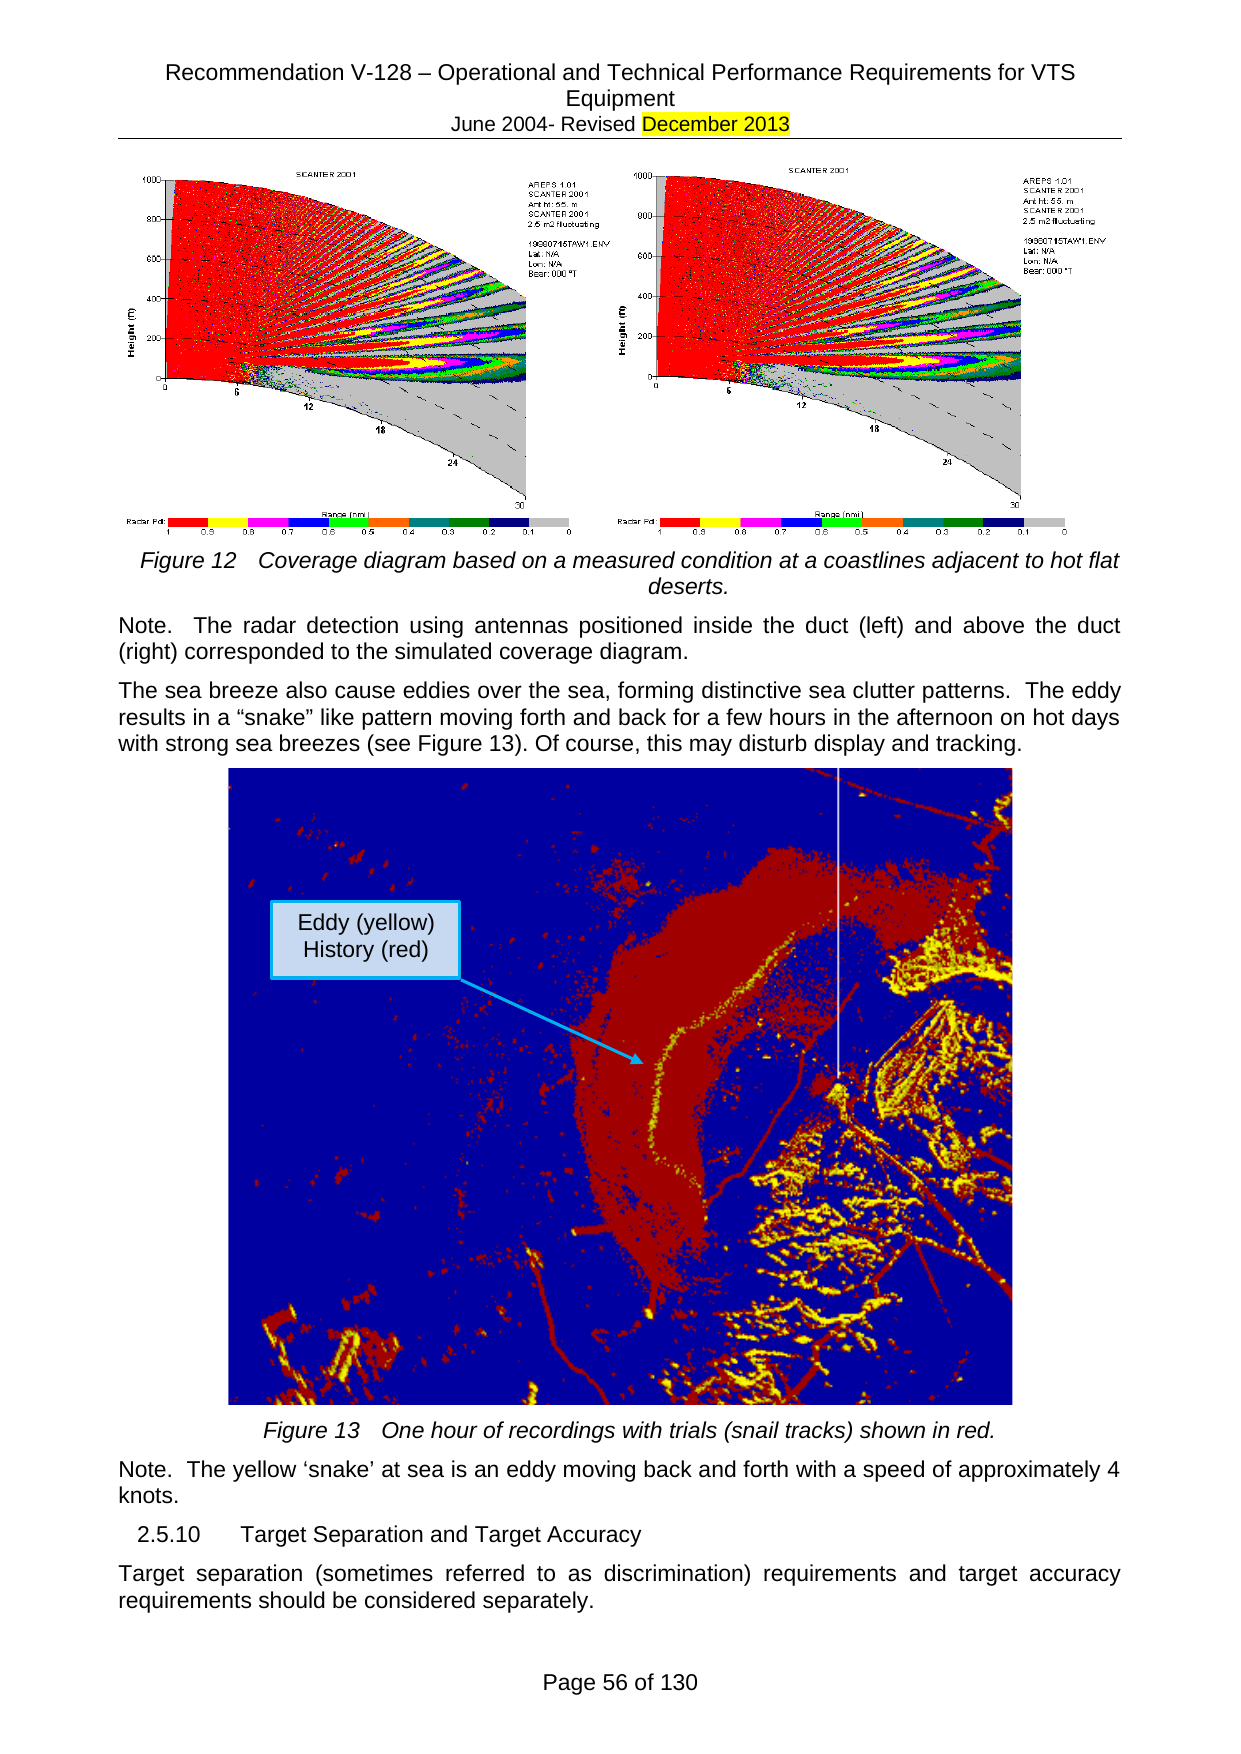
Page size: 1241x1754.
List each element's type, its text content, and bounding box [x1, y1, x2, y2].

text The sea breeze also cause eddies over the sea, forming distinctive sea clutter patterns. The eddy results in a “snake” like pattern moving forth and back for a few hours in the afternoon on hot days with strong sea breezes (see figure 13). Of course, this may disturb display and tracking. [118, 677, 1122, 756]
text Note. The radar detection using antennas positioned inside the duct (left) and above the duct (right) corresponded to the simulated coverage diagram. [118, 612, 1122, 665]
text Note. The yellow ‘snake’ at sea is an eddy moving back and forth with a speed of approximately 4 knots. [118, 1456, 1122, 1509]
picture [227, 768, 1013, 1405]
subtitle Target Separation and Target Accuracy [137, 1521, 1122, 1548]
text Target separation (sometimes referred to as discrimination) requirements and target accuracy requirements should be considered separately. [118, 1560, 1122, 1613]
picture [127, 165, 1114, 535]
text Coverage diagram based on a measured condition at a coastlines adjacent to hot flat deserts. [137, 547, 1122, 599]
text One hour of recordings with trials (snail tracks) shown in red. [137, 1417, 1122, 1444]
